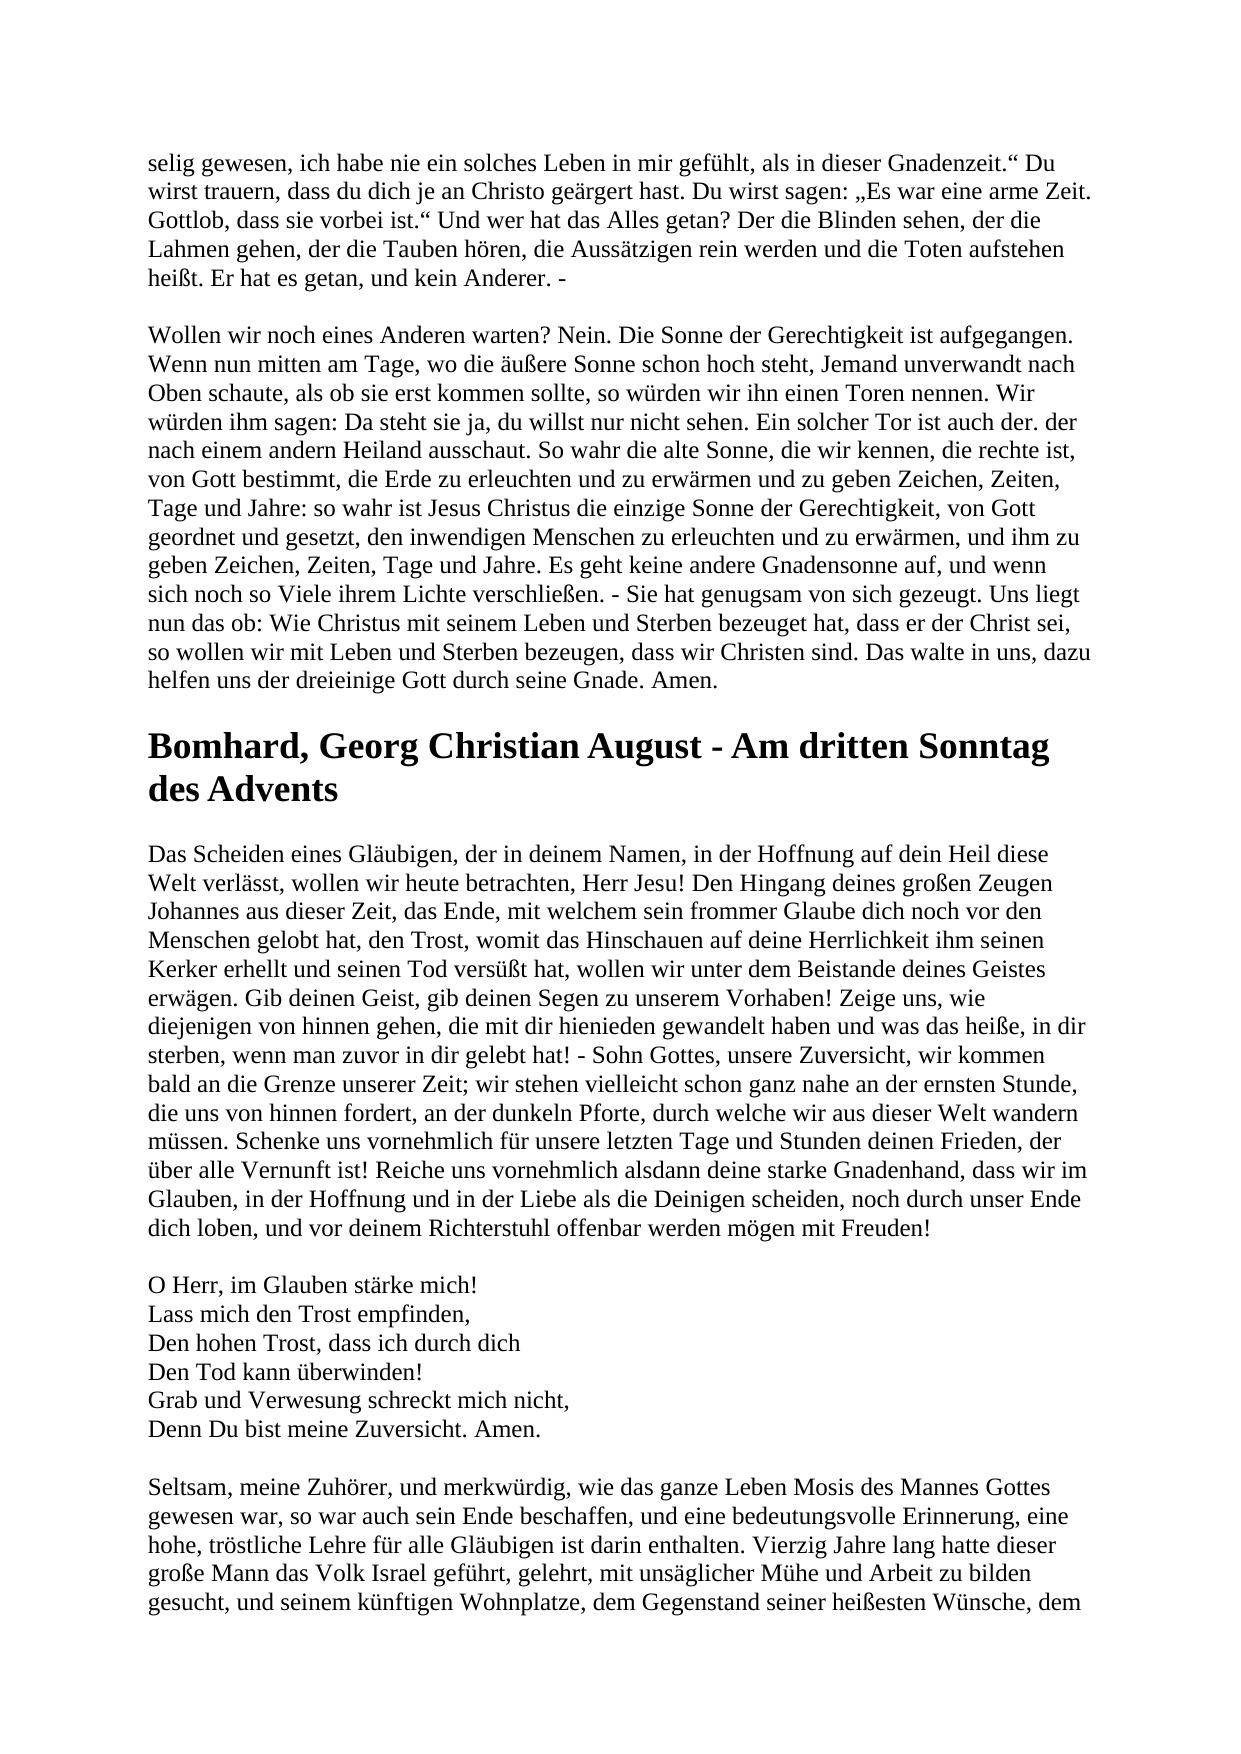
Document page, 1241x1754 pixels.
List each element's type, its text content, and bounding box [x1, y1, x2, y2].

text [148, 1472, 1093, 1616]
subtitle Bomhard, Georg Christian August - Am dritten Sonntag des Advents [148, 723, 1093, 810]
text Das Scheiden eines Gläubigen, der in deinem Namen, in der Hoffnung auf dein Heil diese Welt verlässt, wollen wir heute betrachten, Herr Jesu! Den Hingang deines großen Zeugen Johannes aus dieser Zeit, das Ende, mit welchem sein frommer Glaube dich noch vor den Menschen gelobt hat, den Trost, womit das Hinschauen auf deine Herrlichkeit ihm seinen Kerker erhellt und seinen Tod versüßt hat, wollen wir unter dem Beistande deines Geistes erwägen. Gib deinen Geist, gib deinen Segen zu unserem Vorhaben! Zeige uns, wie diejenigen von hinnen gehen, die mit dir hienieden gewandelt haben und was das heiße, in dir sterben, wenn man zuvor in dir gelebt hat! - Sohn Gottes, unsere Zuversicht, wir kommen bald an die Grenze unserer Zeit; wir stehen vielleicht schon ganz nahe an der ernsten Stunde, die uns von hinnen fordert, an der dunkeln Pforte, durch welche wir aus dieser Welt wandern müssen. Schenke uns vornehmlich für unsere letzten Tage und Stunden deinen Frieden, der über alle Vernunft ist! Reiche uns vornehmlich alsdann deine starke Gnadenhand, dass wir im Glauben, in der Hoffnung und in der Liebe als die Deinigen scheiden, noch durch unser Ende dich loben, und vor deinem Richterstuhl offenbar werden mögen mit Freuden! [148, 839, 1093, 1241]
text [148, 148, 1093, 291]
text O Herr, im Glauben stärke mich! Lass mich den Trost empfinden, Den hohen Trost, dass ich durch dich Den Tod kann überwinden! Grab und Verwesung schreckt mich nicht, Denn Du bist meine Zuversicht. Amen. [148, 1271, 1093, 1443]
text Wollen wir noch eines Anderen warten? Nein. Die Sonne der Gerechtigkeit ist aufgegangen. Wenn nun mitten am Tage, wo die äußere Sonne schon hoch steht, Jemand unverwandt nach Oben schaute, als ob sie erst kommen sollte, so würden wir ihn einen Toren nennen. Wir würden ihm sagen: Da steht sie ja, du willst nur nicht sehen. Ein solcher Tor ist auch der. der nach einem andern Heiland ausschaut. So wahr die alte Sonne, die wir kennen, die rechte ist, von Gott bestimmt, die Erde zu erleuchten und zu erwärmen und zu geben Zeichen, Zeiten, Tage und Jahre: so wahr ist Jesus Christus die einzige Sonne der Gerechtigkeit, von Gott geordnet und gesetzt, den inwendigen Menschen zu erleuchten und zu erwärmen, und ihm zu geben Zeichen, Zeiten, Tage und Jahre. Es geht keine andere Gnadensonne auf, und wenn sich noch so Viele ihrem Lichte verschließen. - Sie hat genugsam von sich gezeugt. Uns liegt nun das ob: Wie Christus mit seinem Leben und Sterben bezeuget hat, dass er der Christ sei, so wollen wir mit Leben und Sterben bezeugen, dass wir Christen sind. Das walte in uns, dazu helfen uns der dreieinige Gott durch seine Gnade. Amen. [148, 321, 1093, 694]
